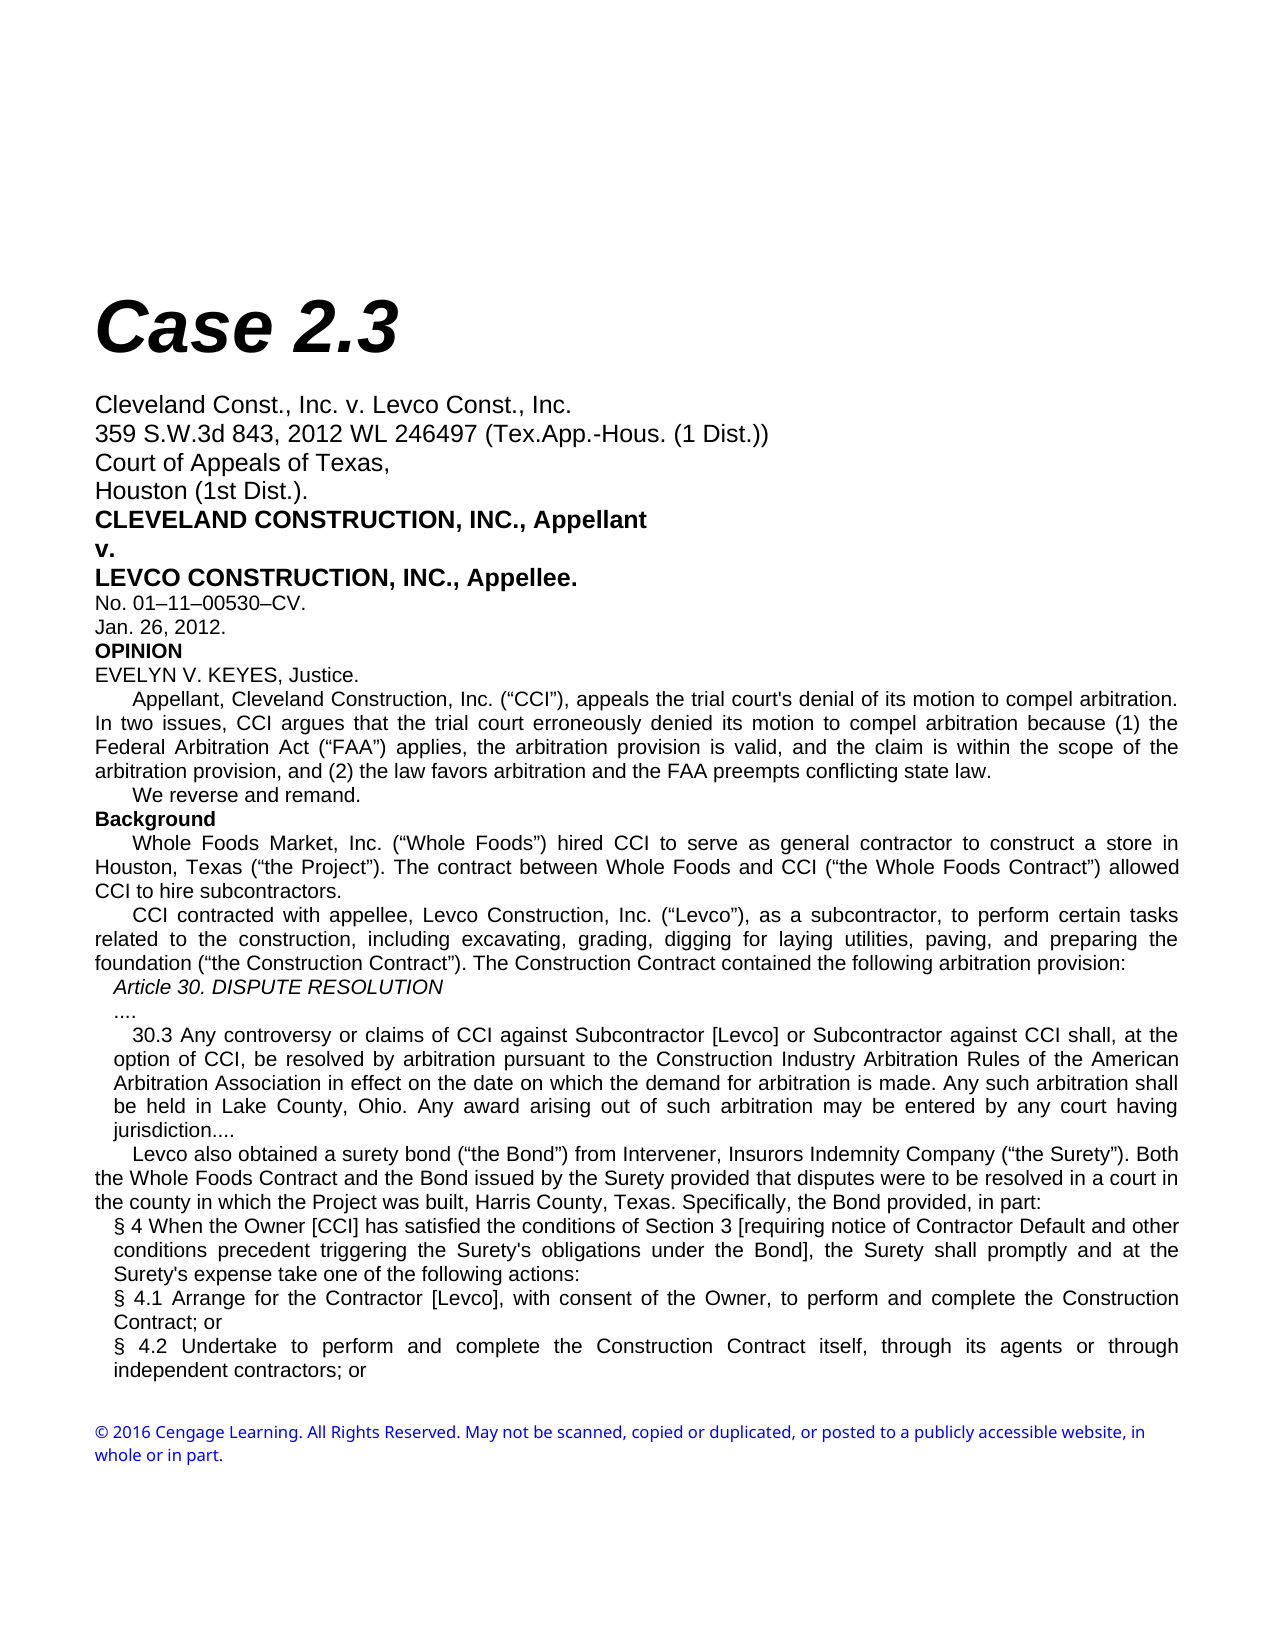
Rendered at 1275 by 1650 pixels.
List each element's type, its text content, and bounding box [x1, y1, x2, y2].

text Cleveland Const., Inc. v. Levco Const., Inc. [94, 390, 1181, 419]
text Court of Appeals of Texas, [94, 447, 1181, 476]
text Case 2.3 [94, 282, 1181, 368]
text 30.3 Any controversy or claims of CCI against Subcontractor [Levco] or Subcontractor against CCI shall, at the option of CCI, be resolved by arbitration pursuant to the Construction Industry Arbitration Rules of the American Arbitration Association in effect on the date on which the demand for arbitration is made. Any such arbitration shall be held in Lake County, Ohio. Any award arising out of such arbitration may be entered by any court having jurisdiction.... [113, 1022, 1181, 1142]
text LEVCO CONSTRUCTION, INC., Appellee. [94, 562, 1181, 591]
text CCI contracted with appellee, Levco Construction, Inc. (“Levco”), as a subcontractor, to perform certain tasks related to the construction, including excavating, grading, digging for laying utilities, paving, and preparing the foundation (“the Construction Contract”). The Construction Contract contained the following arbitration provision: [94, 903, 1181, 974]
text Houston (1st Dist.). [94, 476, 1181, 505]
text CLEVELAND CONSTRUCTION, INC., Appellant [94, 505, 1181, 534]
text § 4.2 Undertake to perform and complete the Construction Contract itself, through its agents or through independent contractors; or [113, 1334, 1181, 1382]
text 359 S.W.3d 843, 2012 WL 246497 (Tex.App.-Hous. (1 Dist.)) [94, 419, 1181, 447]
text Whole Foods Market, Inc. (“Whole Foods”) hired CCI to serve as general contractor to construct a store in Houston, Texas (“the Project”). The contract between Whole Foods and CCI (“the Whole Foods Contract”) allowed CCI to hire subcontractors. [94, 831, 1181, 903]
text We reverse and remand. [94, 783, 1181, 807]
text Appellant, Cleveland Construction, Inc. (“CCI”), appeals the trial court's denial of its motion to compel arbitration. In two issues, CCI argues that the trial court erroneously denied its motion to compel arbitration because (1) the Federal Arbitration Act (“FAA”) applies, the arbitration provision is valid, and the claim is within the scope of the arbitration provision, and (2) the law favors arbitration and the FAA preempts conflicting state law. [94, 687, 1181, 783]
text Article 30. DISPUTE RESOLUTION [113, 974, 1181, 998]
text § 4 When the Owner [CCI] has satisfied the conditions of Section 3 [requiring notice of Contractor Default and other conditions precedent triggering the Surety's obligations under the Bond], the Surety shall promptly and at the Surety's expense take one of the following actions: [113, 1214, 1181, 1286]
text Jan. 26, 2012. [94, 615, 1181, 639]
text No. 01–11–00530–CV. [94, 591, 1181, 615]
text Background [94, 807, 1181, 831]
text § 4.1 Arrange for the Contractor [Levco], with consent of the Owner, to perform and complete the Construction Contract; or [113, 1286, 1181, 1334]
text .... [113, 998, 1181, 1022]
text OPINION [94, 639, 1181, 663]
text EVELYN V. KEYES, Justice. [94, 663, 1181, 687]
text Levco also obtained a surety bond (“the Bond”) from Intervener, Insurors Indemnity Company (“the Surety”). Both the Whole Foods Contract and the Bond issued by the Surety provided that disputes were to be resolved in a court in the county in which the Project was built, Harris County, Texas. Specifically, the Bond provided, in part: [94, 1142, 1181, 1214]
text v. [94, 534, 1181, 562]
